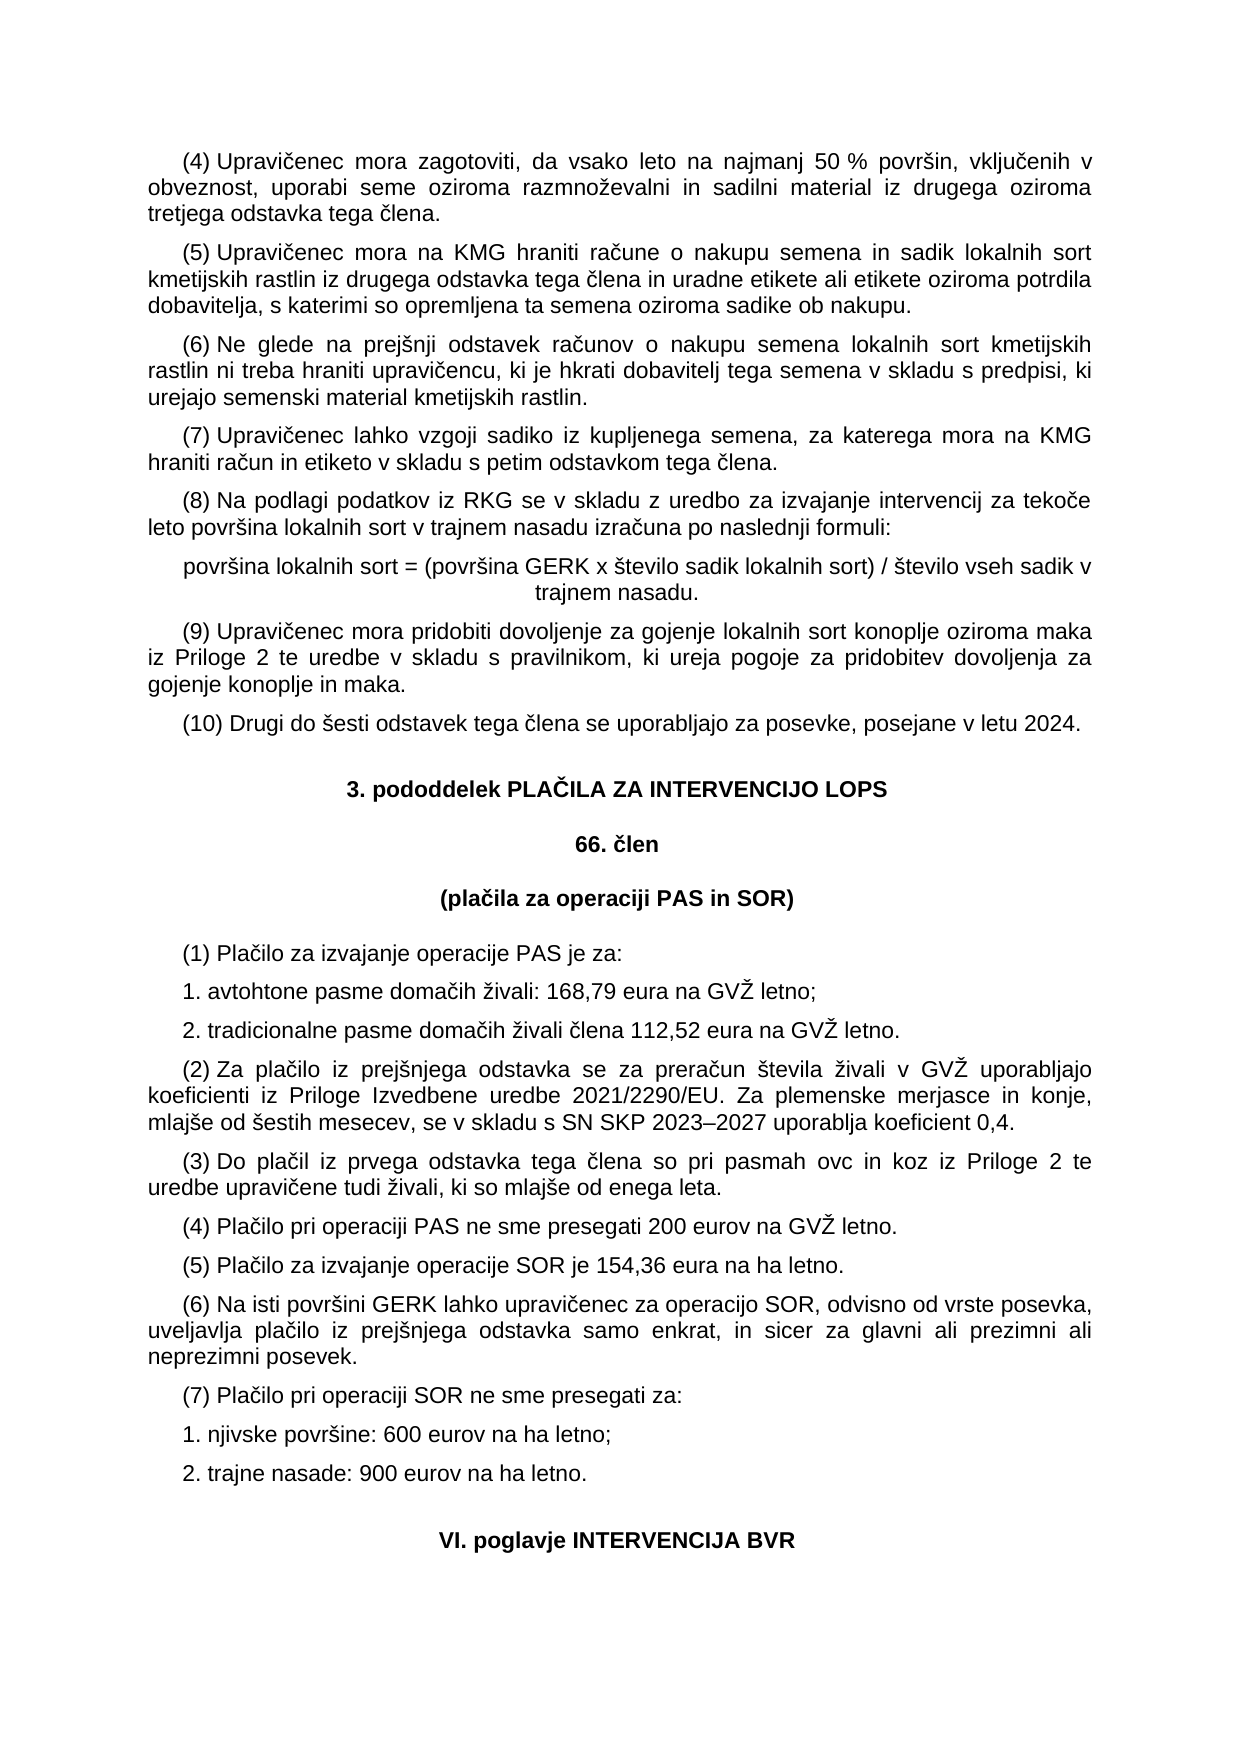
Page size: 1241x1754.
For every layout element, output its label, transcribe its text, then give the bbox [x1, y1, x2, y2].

text 2. trajne nasade: 900 eurov na ha letno. [148, 1460, 1093, 1486]
text (4) Plačilo pri operaciji PAS ne sme presegati 200 eurov na GVŽ letno. [148, 1213, 1093, 1239]
text (5) Upravičenec mora na KMG hraniti račune o nakupu semena in sadik lokalnih sort kmetijskih rastlin iz drugega odstavka tega člena in uradne etikete ali etikete oziroma potrdila dobavitelja, s katerimi so opremljena ta semena oziroma sadike ob nakupu. [148, 239, 1093, 318]
text (7) Plačilo pri operaciji SOR ne sme presegati za: [148, 1382, 1093, 1408]
text površina lokalnih sort = (površina GERK x število sadik lokalnih sort) / število vseh sadik v trajnem nasadu. [148, 553, 1093, 605]
text (3) Do plačil iz prvega odstavka tega člena so pri pasmah ovc in koz iz Priloge 2 te uredbe upravičene tudi živali, ki so mlajše od enega leta. [148, 1148, 1093, 1200]
text 66. člen [148, 831, 1093, 857]
text (plačila za operaciji PAS in SOR) [148, 885, 1093, 911]
text (7) Upravičenec lahko vzgoji sadiko iz kupljenega semena, za katerega mora na KMG hraniti račun in etiketo v skladu s petim odstavkom tega člena. [148, 422, 1093, 475]
text (8) Na podlagi podatkov iz RKG se v skladu z uredbo za izvajanje intervencij za tekoče leto površina lokalnih sort v trajnem nasadu izračuna po naslednji formuli: [148, 487, 1093, 540]
text 2. tradicionalne pasme domačih živali člena 112,52 eura na GVŽ letno. [148, 1017, 1093, 1043]
text (4) Upravičenec mora zagotoviti, da vsako leto na najmanj 50 % površin, vključenih v obveznost, uporabi seme oziroma razmnoževalni in sadilni material iz drugega oziroma tretjega odstavka tega člena. [148, 148, 1093, 227]
text (9) Upravičenec mora pridobiti dovoljenje za gojenje lokalnih sort konoplje oziroma maka iz Priloge 2 te uredbe v skladu s pravilnikom, ki ureja pogoje za pridobitev dovoljenja za gojenje konoplje in maka. [148, 618, 1093, 697]
text (2) Za plačilo iz prejšnjega odstavka se za preračun števila živali v GVŽ uporabljajo koeficienti iz Priloge Izvedbene uredbe 2021/2290/EU. Za plemenske merjasce in konje, mlajše od šestih mesecev, se v skladu s SN SKP 2023–2027 uporablja koeficient 0,4. [148, 1056, 1093, 1135]
text (1) Plačilo za izvajanje operacije PAS je za: [148, 939, 1093, 966]
text (6) Na isti površini GERK lahko upravičenec za operacijo SOR, odvisno od vrste posevka, uveljavlja plačilo iz prejšnjega odstavka samo enkrat, in sicer za glavni ali prezimni ali neprezimni posevek. [148, 1291, 1093, 1369]
text (10) Drugi do šesti odstavek tega člena se uporabljajo za posevke, posejane v letu 2024. [148, 709, 1093, 736]
text 1. njivske površine: 600 eurov na ha letno; [148, 1421, 1093, 1447]
text (5) Plačilo za izvajanje operacije SOR je 154,36 eura na ha letno. [148, 1252, 1093, 1278]
text 3. pododdelek PLAČILA ZA INTERVENCIJO LOPS [148, 776, 1093, 803]
text (6) Ne glede na prejšnji odstavek računov o nakupu semena lokalnih sort kmetijskih rastlin ni treba hraniti upravičencu, ki je hkrati dobavitelj tega semena v skladu s predpisi, ki urejajo semenski material kmetijskih rastlin. [148, 331, 1093, 410]
text 1. avtohtone pasme domačih živali: 168,79 eura na GVŽ letno; [148, 978, 1093, 1005]
text VI. poglavje INTERVENCIJA BVR [148, 1527, 1093, 1553]
